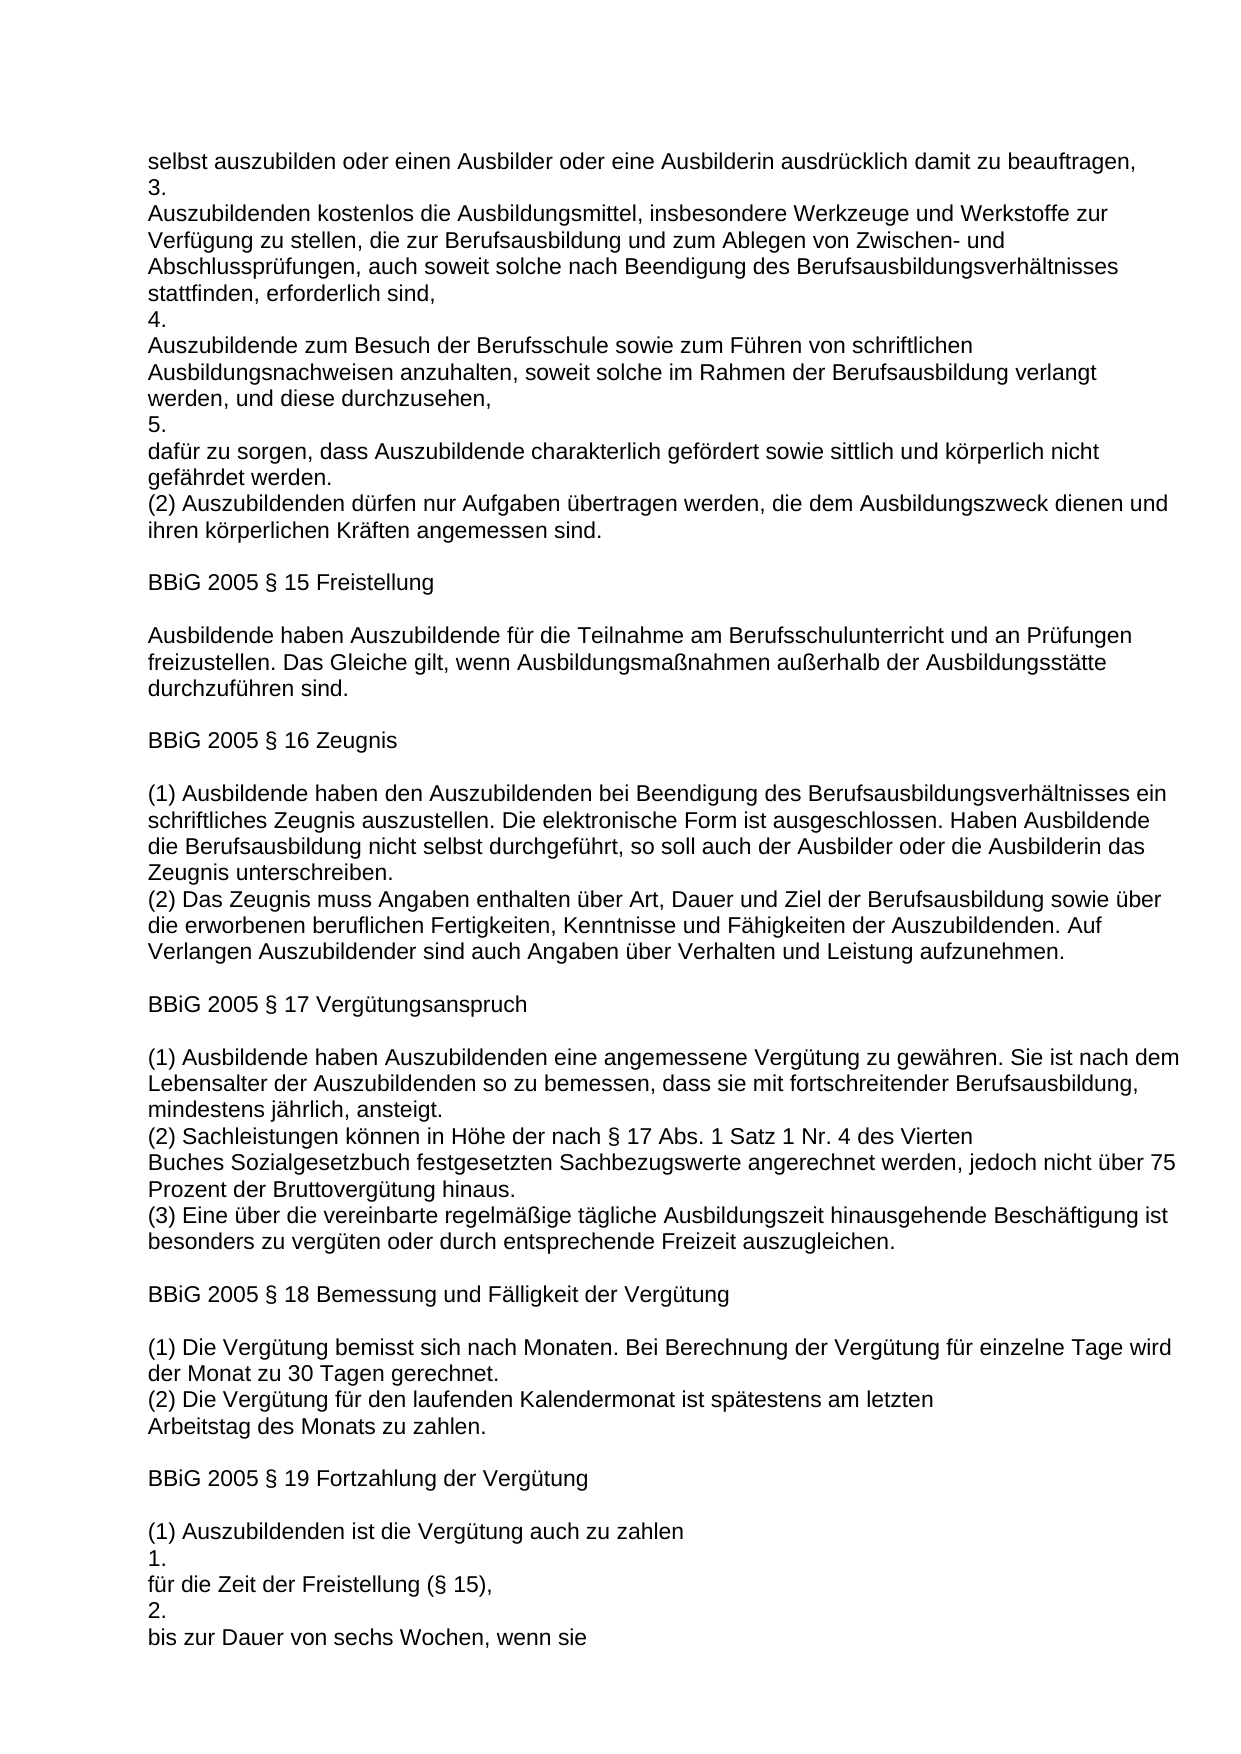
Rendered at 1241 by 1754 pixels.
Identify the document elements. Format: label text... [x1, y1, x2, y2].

text (1) Die Vergütung bemisst sich nach Monaten. Bei Berechnung der Vergütung für einzelne Tage wird der Monat zu 30 Tagen gerechnet. [148, 1334, 1181, 1386]
text 2. [148, 1597, 1181, 1623]
text selbst auszubilden oder einen Ausbilder oder eine Ausbilderin ausdrücklich damit zu beauftragen, [148, 148, 1181, 174]
text (2) Die Vergütung für den laufenden Kalendermonat ist spätestens am letzten [148, 1386, 1181, 1413]
text (1) Ausbildende haben Auszubildenden eine angemessene Vergütung zu gewähren. Sie ist nach dem Lebensalter der Auszubildenden so zu bemessen, dass sie mit fortschreitender Berufsausbildung, mindestens jährlich, ansteigt. [148, 1044, 1181, 1123]
text (1) Ausbildende haben den Auszubildenden bei Beendigung des Berufsausbildungsverhältnisses ein schriftliches Zeugnis auszustellen. Die elektronische Form ist ausgeschlossen. Haben Ausbildende die Berufsausbildung nicht selbst durchgeführt, so soll auch der Ausbilder oder die Ausbilderin das Zeugnis unterschreiben. [148, 780, 1181, 886]
text Ausbildende haben Auszubildende für die Teilnahme am Berufsschulunterricht und an Prüfungen freizustellen. Das Gleiche gilt, wenn Ausbildungsmaßnahmen außerhalb der Ausbildungsstätte durchzuführen sind. [148, 622, 1181, 701]
text dafür zu sorgen, dass Auszubildende charakterlich gefördert sowie sittlich und körperlich nicht gefährdet werden. [148, 438, 1181, 490]
text Auszubildende zum Besuch der Berufsschule sowie zum Führen von schriftlichen Ausbildungsnachweisen anzuhalten, soweit solche im Rahmen der Berufsausbildung verlangt werden, und diese durchzusehen, [148, 332, 1181, 411]
text (2) Das Zeugnis muss Angaben enthalten über Art, Dauer und Ziel der Berufsausbildung sowie über die erworbenen beruflichen Fertigkeiten, Kenntnisse und Fähigkeiten der Auszubildenden. Auf Verlangen Auszubildender sind auch Angaben über Verhalten und Leistung aufzunehmen. [148, 886, 1181, 965]
text bis zur Dauer von sechs Wochen, wenn sie [148, 1623, 1181, 1650]
text Buches Sozialgesetzbuch festgesetzten Sachbezugswerte angerechnet werden, jedoch nicht über 75 Prozent der Bruttovergütung hinaus. [148, 1149, 1181, 1202]
text (2) Sachleistungen können in Höhe der nach § 17 Abs. 1 Satz 1 Nr. 4 des Vierten [148, 1123, 1181, 1149]
text Arbeitstag des Monats zu zahlen. [148, 1413, 1181, 1439]
text 5. [148, 411, 1181, 438]
text 3. [148, 174, 1181, 200]
text 1. [148, 1544, 1181, 1571]
text BBiG 2005 § 16 Zeugnis [148, 727, 1181, 754]
text BBiG 2005 § 17 Vergütungsanspruch [148, 991, 1181, 1017]
text BBiG 2005 § 18 Bemessung und Fälligkeit der Vergütung [148, 1281, 1181, 1307]
text BBiG 2005 § 15 Freistellung [148, 569, 1181, 596]
text BBiG 2005 § 19 Fortzahlung der Vergütung [148, 1465, 1181, 1492]
text 4. [148, 306, 1181, 332]
text für die Zeit der Freistellung (§ 15), [148, 1571, 1181, 1597]
text (2) Auszubildenden dürfen nur Aufgaben übertragen werden, die dem Ausbildungszweck dienen und ihren körperlichen Kräften angemessen sind. [148, 490, 1181, 543]
text (3) Eine über die vereinbarte regelmäßige tägliche Ausbildungszeit hinausgehende Beschäftigung ist besonders zu vergüten oder durch entsprechende Freizeit auszugleichen. [148, 1202, 1181, 1254]
text Auszubildenden kostenlos die Ausbildungsmittel, insbesondere Werkzeuge und Werkstoffe zur Verfügung zu stellen, die zur Berufsausbildung und zum Ablegen von Zwischen- und Abschlussprüfungen, auch soweit solche nach Beendigung des Berufsausbildungsverhältnisses stattfinden, erforderlich sind, [148, 200, 1181, 306]
text (1) Auszubildenden ist die Vergütung auch zu zahlen [148, 1518, 1181, 1544]
